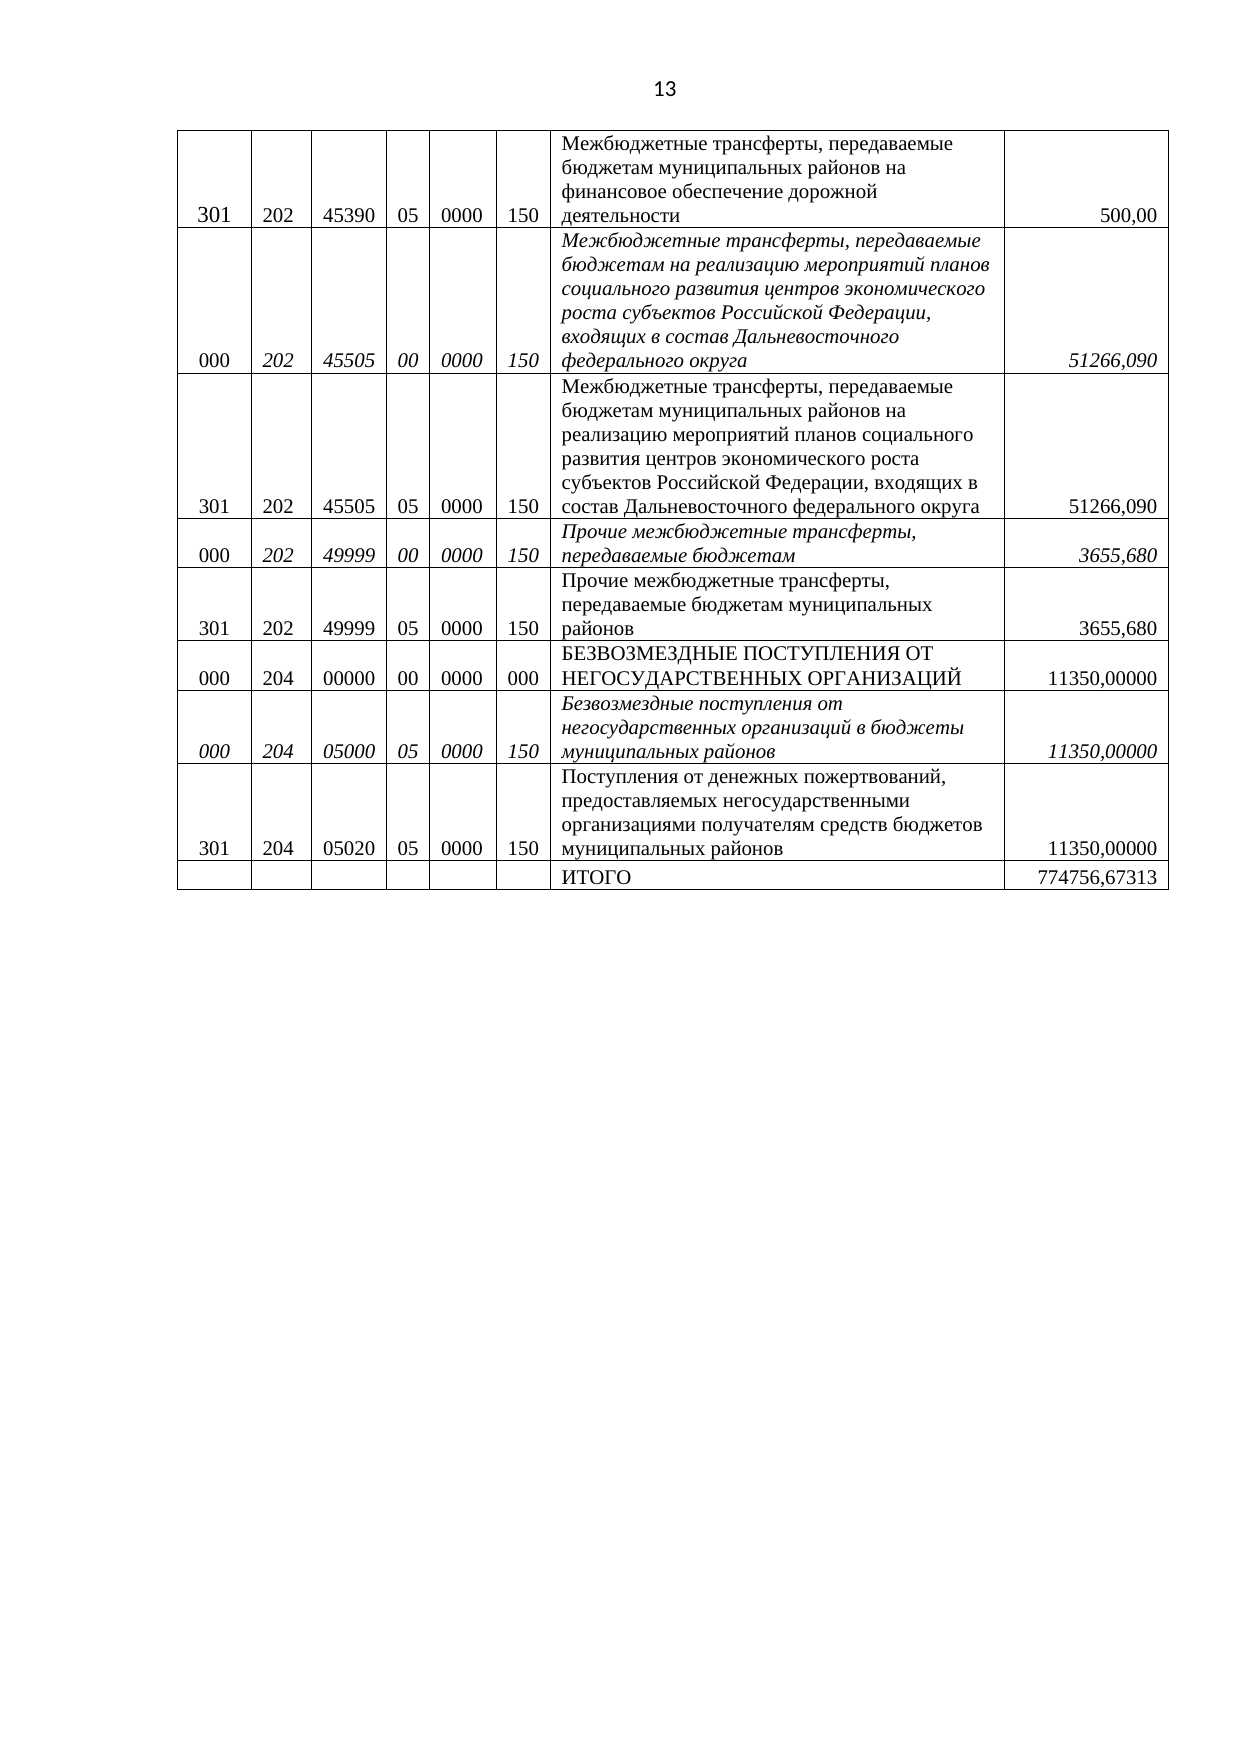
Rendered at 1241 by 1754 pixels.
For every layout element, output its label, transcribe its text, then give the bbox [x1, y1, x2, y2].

table_cell 202 [252, 568, 311, 640]
table_cell 51266,090 [1005, 374, 1168, 518]
table_cell 3655,680 [1005, 519, 1168, 567]
table_cell 45505 [312, 228, 386, 372]
table_cell 00 [387, 228, 429, 372]
table_cell 45505 [312, 374, 386, 518]
table_cell Прочие межбюджетные трансферты, передаваемые бюджетам [551, 519, 1004, 567]
table_cell Межбюджетные трансферты, передаваемые бюджетам муниципальных районов на финансовое обеспечение дорожной деятельности [551, 131, 1004, 227]
table_cell Межбюджетные трансферты, передаваемые бюджетам муниципальных районов на реализацию мероприятий планов социального развития центров экономического роста субъектов Российской Федерации, входящих в состав Дальневосточного федерального округа [551, 374, 1004, 518]
table_cell [430, 861, 496, 889]
table_cell 49999 [312, 568, 386, 640]
table_cell 0000 [430, 228, 496, 372]
table_cell 150 [497, 131, 550, 227]
table_cell 0000 [430, 519, 496, 567]
table_cell 774756,67313 [1005, 861, 1168, 889]
table_cell [252, 861, 311, 889]
table_cell [178, 861, 251, 889]
table_cell 05 [387, 374, 429, 518]
table_cell 00 [387, 519, 429, 567]
table_cell 150 [497, 764, 550, 860]
table_cell 204 [252, 641, 311, 689]
table_cell 000 [178, 691, 251, 763]
table_cell Безвозмездные поступления от негосударственных организаций в бюджеты муниципальных районов [551, 691, 1004, 763]
table_cell [312, 861, 386, 889]
table_cell 00000 [312, 641, 386, 689]
table_cell 05 [387, 131, 429, 227]
table_cell 11350,00000 [1005, 641, 1168, 689]
table_cell 05 [387, 568, 429, 640]
table_cell 05 [387, 691, 429, 763]
table_cell 0000 [430, 568, 496, 640]
table_cell 150 [497, 374, 550, 518]
table_cell Межбюджетные трансферты, передаваемые бюджетам на реализацию мероприятий планов социального развития центров экономического роста субъектов Российской Федерации, входящих в состав Дальневосточного федерального округа [551, 228, 1004, 372]
table_cell 202 [252, 131, 311, 227]
table_cell 202 [252, 374, 311, 518]
table_cell 301 [178, 568, 251, 640]
table_cell 3655,680 [1005, 568, 1168, 640]
table_cell БЕЗВОЗМЕЗДНЫЕ ПОСТУПЛЕНИЯ ОТ НЕГОСУДАРСТВЕННЫХ ОРГАНИЗАЦИЙ [551, 641, 1004, 689]
table_cell 49999 [312, 519, 386, 567]
table_cell [497, 861, 550, 889]
table_cell 0000 [430, 691, 496, 763]
table_cell 11350,00000 [1005, 691, 1168, 763]
table_cell 51266,090 [1005, 228, 1168, 372]
table_cell ИТОГО [551, 861, 1004, 889]
table_cell 05 [387, 764, 429, 860]
table_cell 204 [252, 691, 311, 763]
table_cell 000 [178, 228, 251, 372]
table_cell 150 [497, 691, 550, 763]
table_cell 500,00 [1005, 131, 1168, 227]
table_cell 0000 [430, 131, 496, 227]
table_cell 000 [178, 641, 251, 689]
table_cell Поступления от денежных пожертвований, предоставляемых негосударственными организациями получателям средств бюджетов муниципальных районов [551, 764, 1004, 860]
table_cell 0000 [430, 374, 496, 518]
table_cell 150 [497, 568, 550, 640]
table_cell 202 [252, 228, 311, 372]
table_cell 150 [497, 228, 550, 372]
table_cell 00 [387, 641, 429, 689]
table_cell 202 [252, 519, 311, 567]
table_cell 45390 [312, 131, 386, 227]
table_cell 000 [497, 641, 550, 689]
table_cell 204 [252, 764, 311, 860]
table_cell 150 [497, 519, 550, 567]
table_cell 301 [178, 131, 251, 227]
table_cell [387, 861, 429, 889]
table_cell 301 [178, 764, 251, 860]
table_cell 11350,00000 [1005, 764, 1168, 860]
table_cell 0000 [430, 641, 496, 689]
table_cell 05020 [312, 764, 386, 860]
table_cell 0000 [430, 764, 496, 860]
table_cell Прочие межбюджетные трансферты, передаваемые бюджетам муниципальных районов [551, 568, 1004, 640]
table_cell 05000 [312, 691, 386, 763]
table_cell 000 [178, 519, 251, 567]
table_cell 301 [178, 374, 251, 518]
